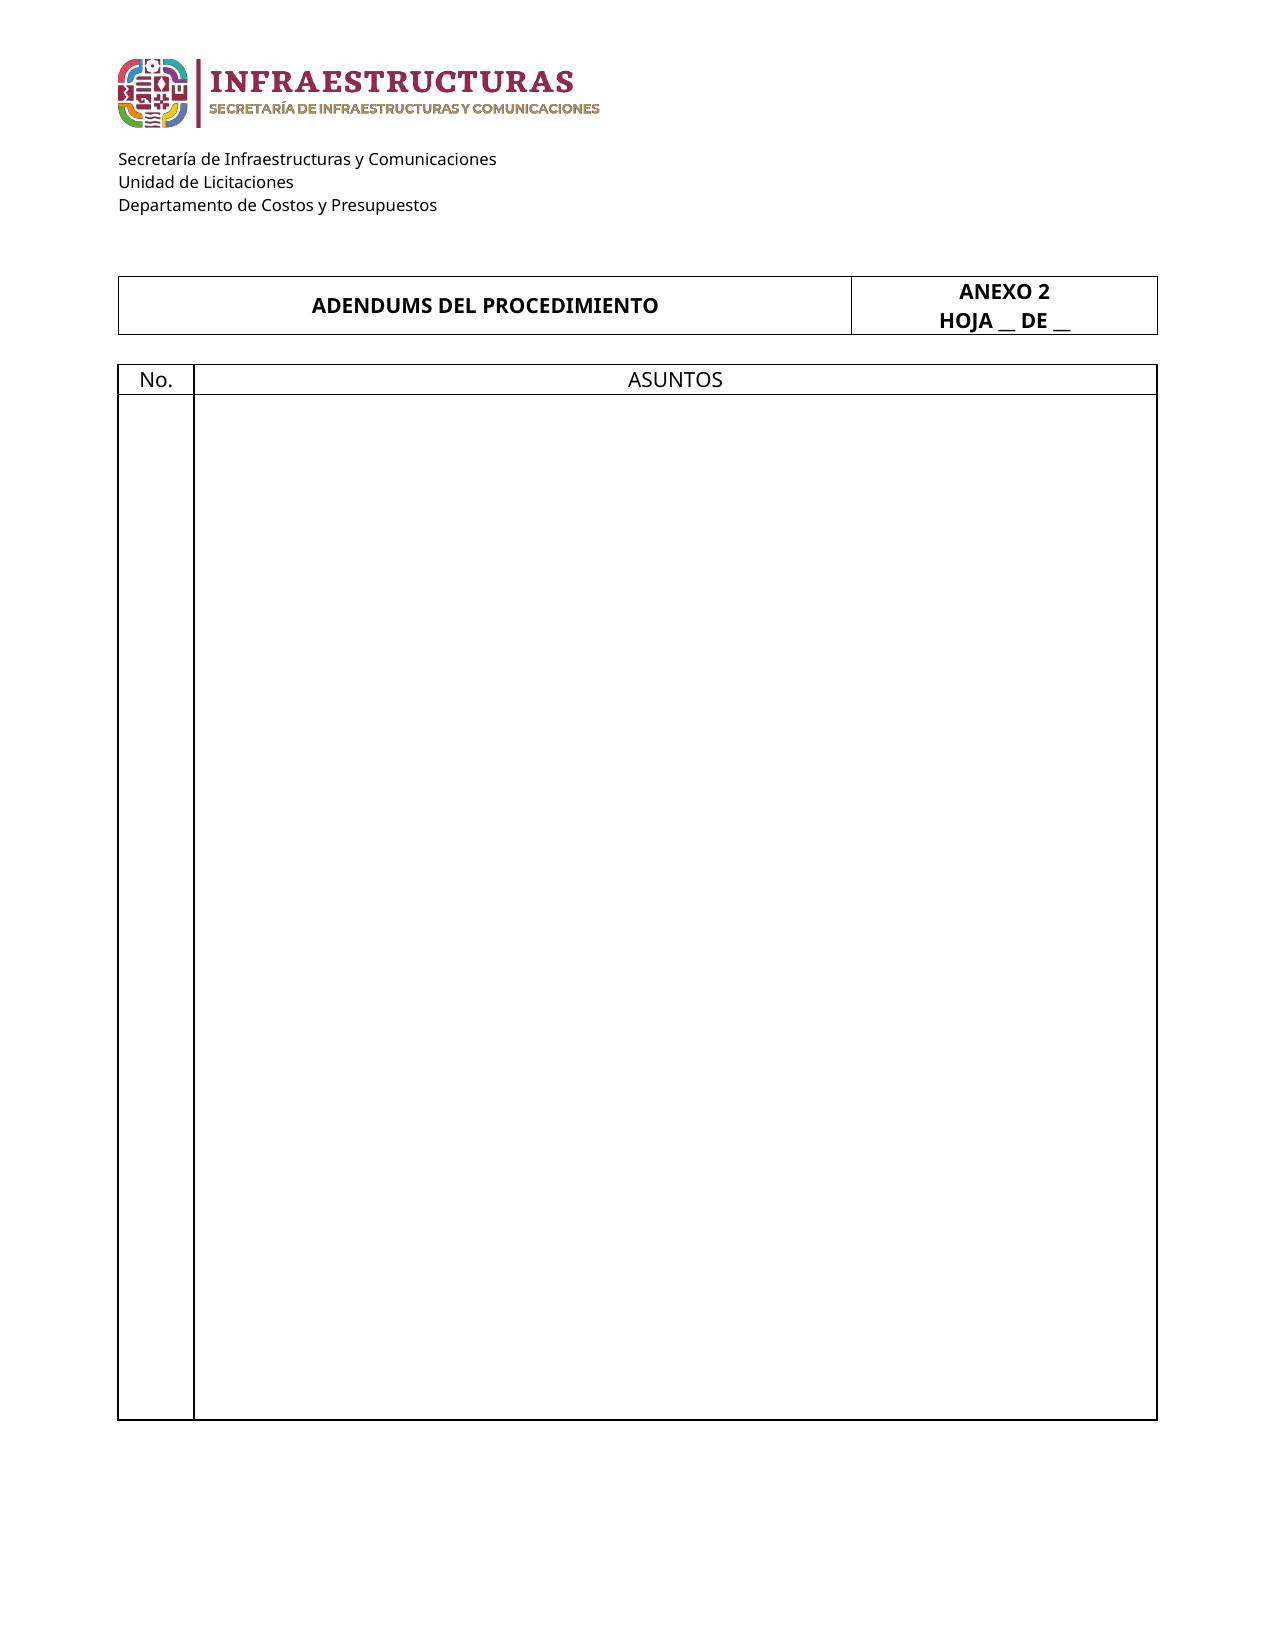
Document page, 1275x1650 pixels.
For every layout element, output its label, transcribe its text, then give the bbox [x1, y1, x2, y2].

table_cell [195, 395, 1156, 1419]
table_cell [119, 395, 193, 1419]
picture [118, 59, 624, 130]
table_header ADENDUMS DEL PROCEDIMIENTO [119, 277, 851, 334]
table_header ANEXO 2 HOJA __ DE __ [852, 277, 1157, 334]
table_header ASUNTOS [195, 365, 1156, 394]
table_header No. [119, 365, 193, 394]
